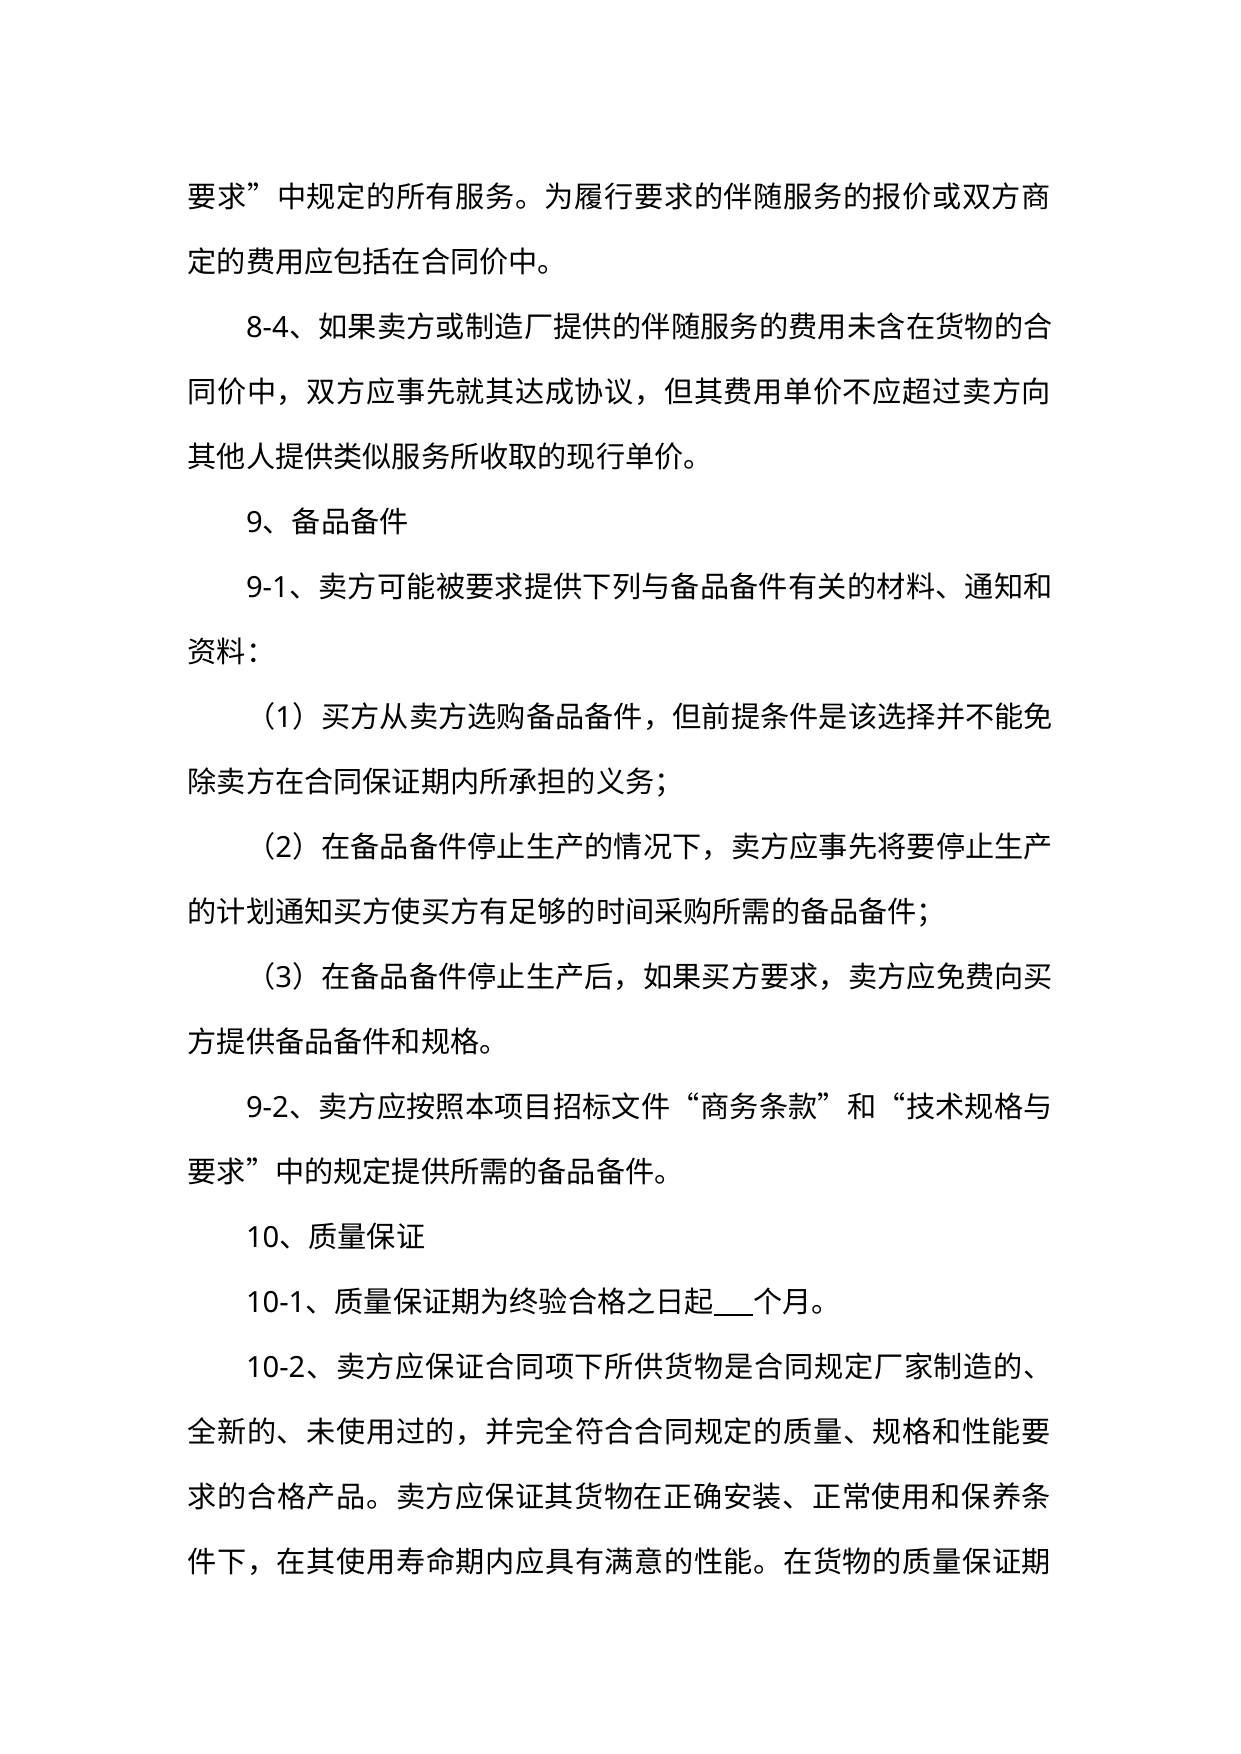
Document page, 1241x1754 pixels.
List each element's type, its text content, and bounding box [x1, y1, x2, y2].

text （3）在备品备件停止生产后，如果买方要求，卖方应免费向买方提供备品备件和规格。 [187, 942, 1053, 1072]
text 9-1、卖方可能被要求提供下列与备品备件有关的材料、通知和资料： [187, 552, 1053, 682]
text （2）在备品备件停止生产的情况下，卖方应事先将要停止生产的计划通知买方使买方有足够的时间采购所需的备品备件； [187, 812, 1053, 942]
text 9、备品备件 [187, 487, 1053, 552]
text 8-4、如果卖方或制造厂提供的伴随服务的费用未含在货物的合同价中，双方应事先就其达成协议，但其费用单价不应超过卖方向其他人提供类似服务所收取的现行单价。 [187, 292, 1053, 487]
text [187, 162, 1053, 292]
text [187, 1332, 1053, 1592]
text 10-1、质量保证期为终验合格之日起 个月。 [187, 1267, 1053, 1332]
text （1）买方从卖方选购备品备件，但前提条件是该选择并不能免除卖方在合同保证期内所承担的义务； [187, 682, 1053, 812]
text 10、质量保证 [187, 1202, 1053, 1267]
text 9-2、卖方应按照本项目招标文件“商务条款”和“技术规格与要求”中的规定提供所需的备品备件。 [187, 1072, 1053, 1202]
